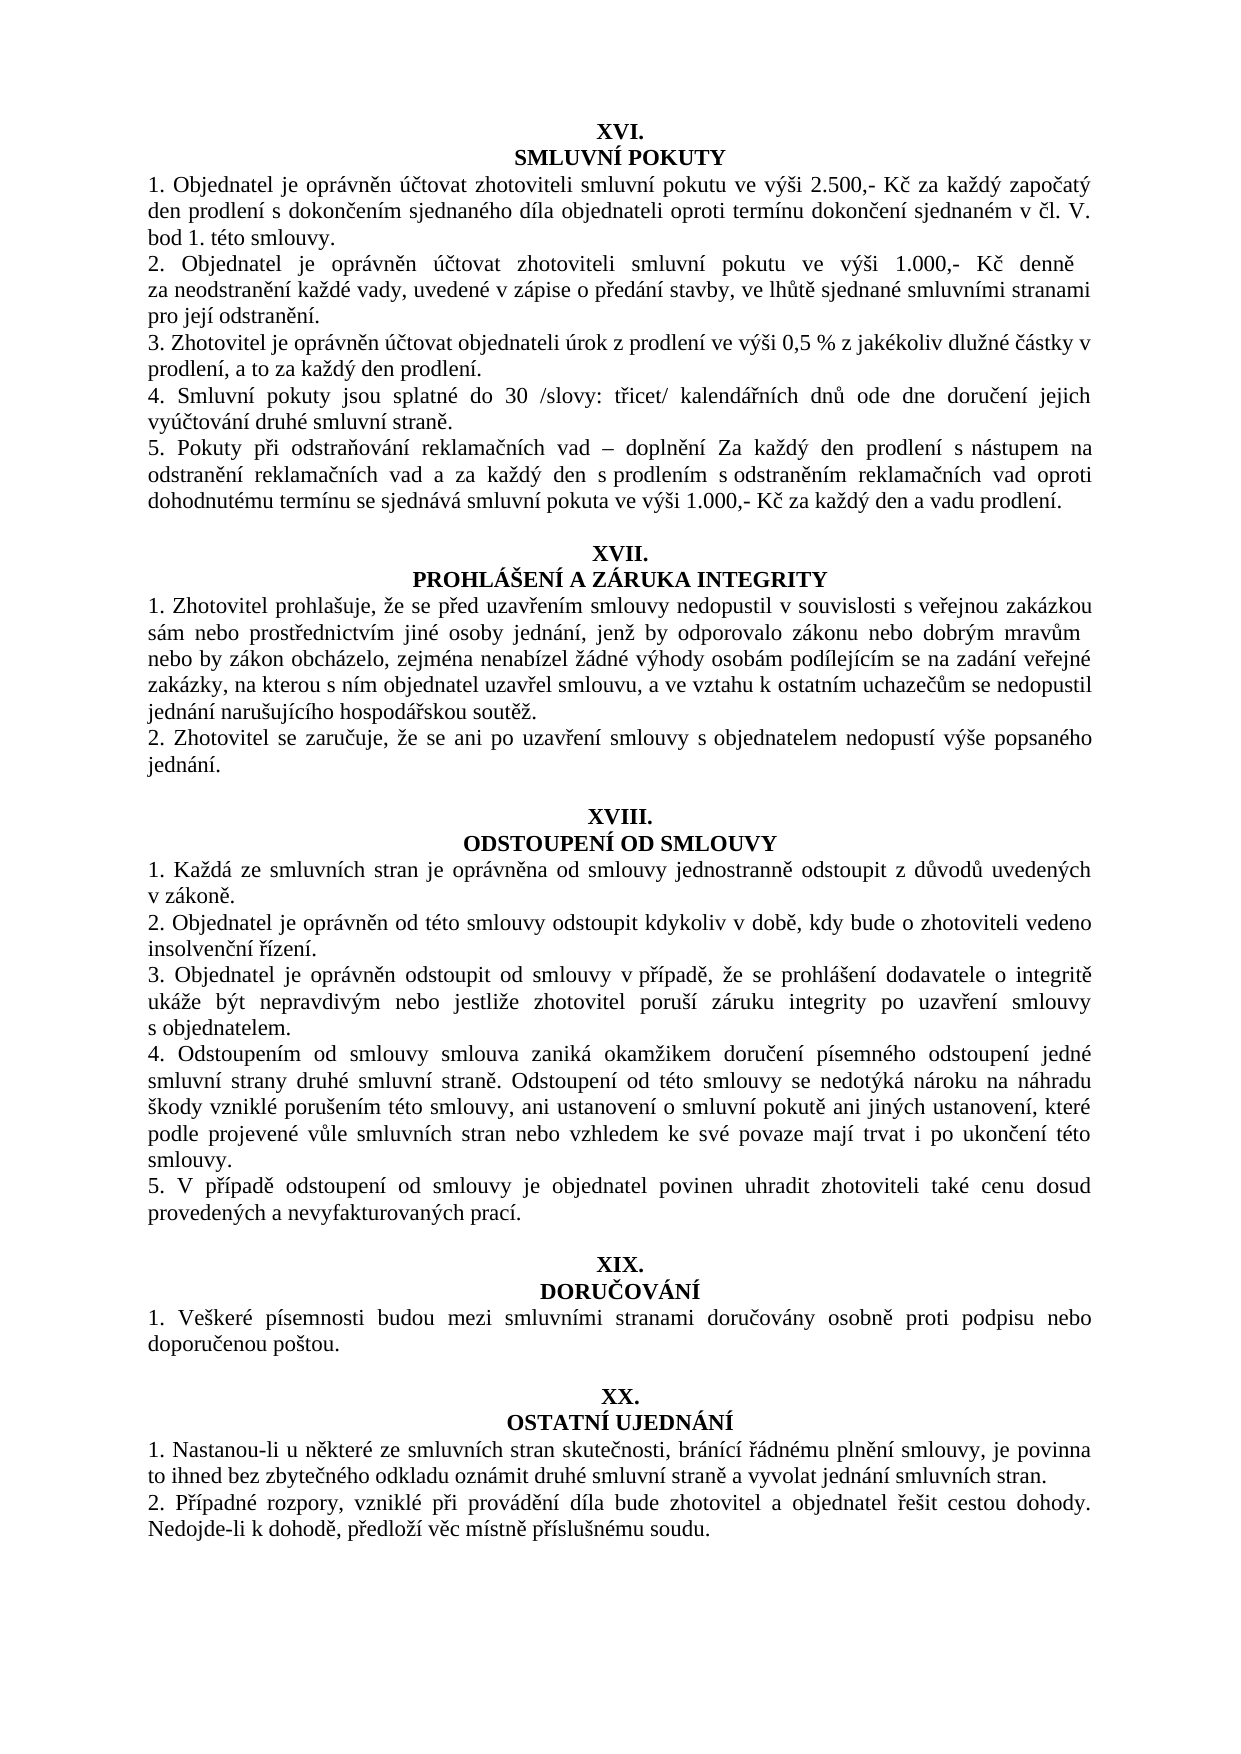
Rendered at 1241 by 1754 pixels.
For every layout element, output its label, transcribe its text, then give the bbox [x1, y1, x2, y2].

text 4. Odstoupením od smlouvy smlouva zaniká okamžikem doručení písemného odstoupení jedné smluvní strany druhé smluvní straně. Odstoupení od této smlouvy se nedotýká nároku na náhradu škody vzniklé porušením této smlouvy, ani ustanovení o smluvní pokutě ani jiných ustanovení, které podle projevené vůle smluvních stran nebo vzhledem ke své povaze mají trvat i po ukončení této smlouvy. [148, 1041, 1093, 1172]
text XVIII. [148, 803, 1093, 830]
text XVI. [148, 118, 1093, 144]
text 3. Objednatel je oprávněn odstoupit od smlouvy v případě, že se prohlášení dodavatele o integritě ukáže být nepravdivým nebo jestliže zhotovitel poruší záruku integrity po uzavření smlouvy s objednatelem. [148, 961, 1093, 1041]
text 2. Objednatel je oprávněn účtovat zhotoviteli smluvní pokutu ve výši 1.000,- Kč denně za neodstranění každé vady, uvedené v zápise o předání stavby, ve lhůtě sjednané smluvními stranami pro její odstranění. [148, 250, 1093, 329]
text 2. Objednatel je oprávněn od této smlouvy odstoupit kdykoliv v době, kdy bude o zhotoviteli vedeno insolvenční řízení. [148, 909, 1093, 961]
text 5. Pokuty při odstraňování reklamačních vad – doplnění Za každý den prodlení s nástupem na odstranění reklamačních vad a za každý den s prodlením s odstraněním reklamačních vad oproti dohodnutému termínu se sjednává smluvní pokuta ve výši 1.000,- Kč za každý den a vadu prodlení. [148, 434, 1093, 513]
text 5. V případě odstoupení od smlouvy je objednatel povinen uhradit zhotoviteli také cenu dosud provedených a nevyfakturovaných prací. [148, 1172, 1093, 1225]
text PROHLÁŠENÍ A ZÁRUKA INTEGRITY [148, 566, 1093, 592]
text 4. Smluvní pokuty jsou splatné do 30 /slovy: třicet/ kalendářních dnů ode dne doručení jejich vyúčtování druhé smluvní straně. [148, 382, 1093, 434]
text 2. Zhotovitel se zaručuje, že se ani po uzavření smlouvy s objednatelem nedopustí výše popsaného jednání. [148, 724, 1093, 777]
text XX. [148, 1383, 1093, 1409]
text 2. Případné rozpory, vzniklé při provádění díla bude zhotovitel a objednatel řešit cestou dohody. Nedojde-li k dohodě, předloží věc místně příslušnému soudu. [148, 1488, 1093, 1541]
text XIX. [148, 1251, 1093, 1278]
text DORUČOVÁNÍ [148, 1278, 1093, 1304]
subtitle ODSTOUPENÍ OD SMLOUVY [148, 830, 1093, 856]
text 3. Zhotovitel je oprávněn účtovat objednateli úrok z prodlení ve výši 0,5 % z jakékoliv dlužné částky v prodlení, a to za každý den prodlení. [148, 329, 1093, 382]
text 1. Každá ze smluvních stran je oprávněna od smlouvy jednostranně odstoupit z důvodů uvedených v zákoně. [148, 856, 1093, 909]
text 1. Nastanou-li u některé ze smluvních stran skutečnosti, bránící řádnému plnění smlouvy, je povinna to ihned bez zbytečného odkladu oznámit druhé smluvní straně a vyvolat jednání smluvních stran. [148, 1436, 1093, 1488]
text OSTATNÍ UJEDNÁNÍ [148, 1409, 1093, 1436]
text XVII. [148, 540, 1093, 566]
text 1. Veškeré písemnosti budou mezi smluvními stranami doručovány osobně proti podpisu nebo doporučenou poštou. [148, 1304, 1093, 1357]
text SMLUVNÍ POKUTY [148, 144, 1093, 171]
text 1. Objednatel je oprávněn účtovat zhotoviteli smluvní pokutu ve výši 2.500,- Kč za každý započatý den prodlení s dokončením sjednaného díla objednateli oproti termínu dokončení sjednaném v čl. V. bod 1. této smlouvy. [148, 171, 1093, 250]
text 1. Zhotovitel prohlašuje, že se před uzavřením smlouvy nedopustil v souvislosti s veřejnou zakázkou sám nebo prostřednictvím jiné osoby jednání, jenž by odporovalo zákonu nebo dobrým mravům nebo by zákon obcházelo, zejména nenabízel žádné výhody osobám podílejícím se na zadání veřejné zakázky, na kterou s ním objednatel uzavřel smlouvu, a ve vztahu k ostatním uchazečům se nedopustil jednání narušujícího hospodářskou soutěž. [148, 592, 1093, 724]
